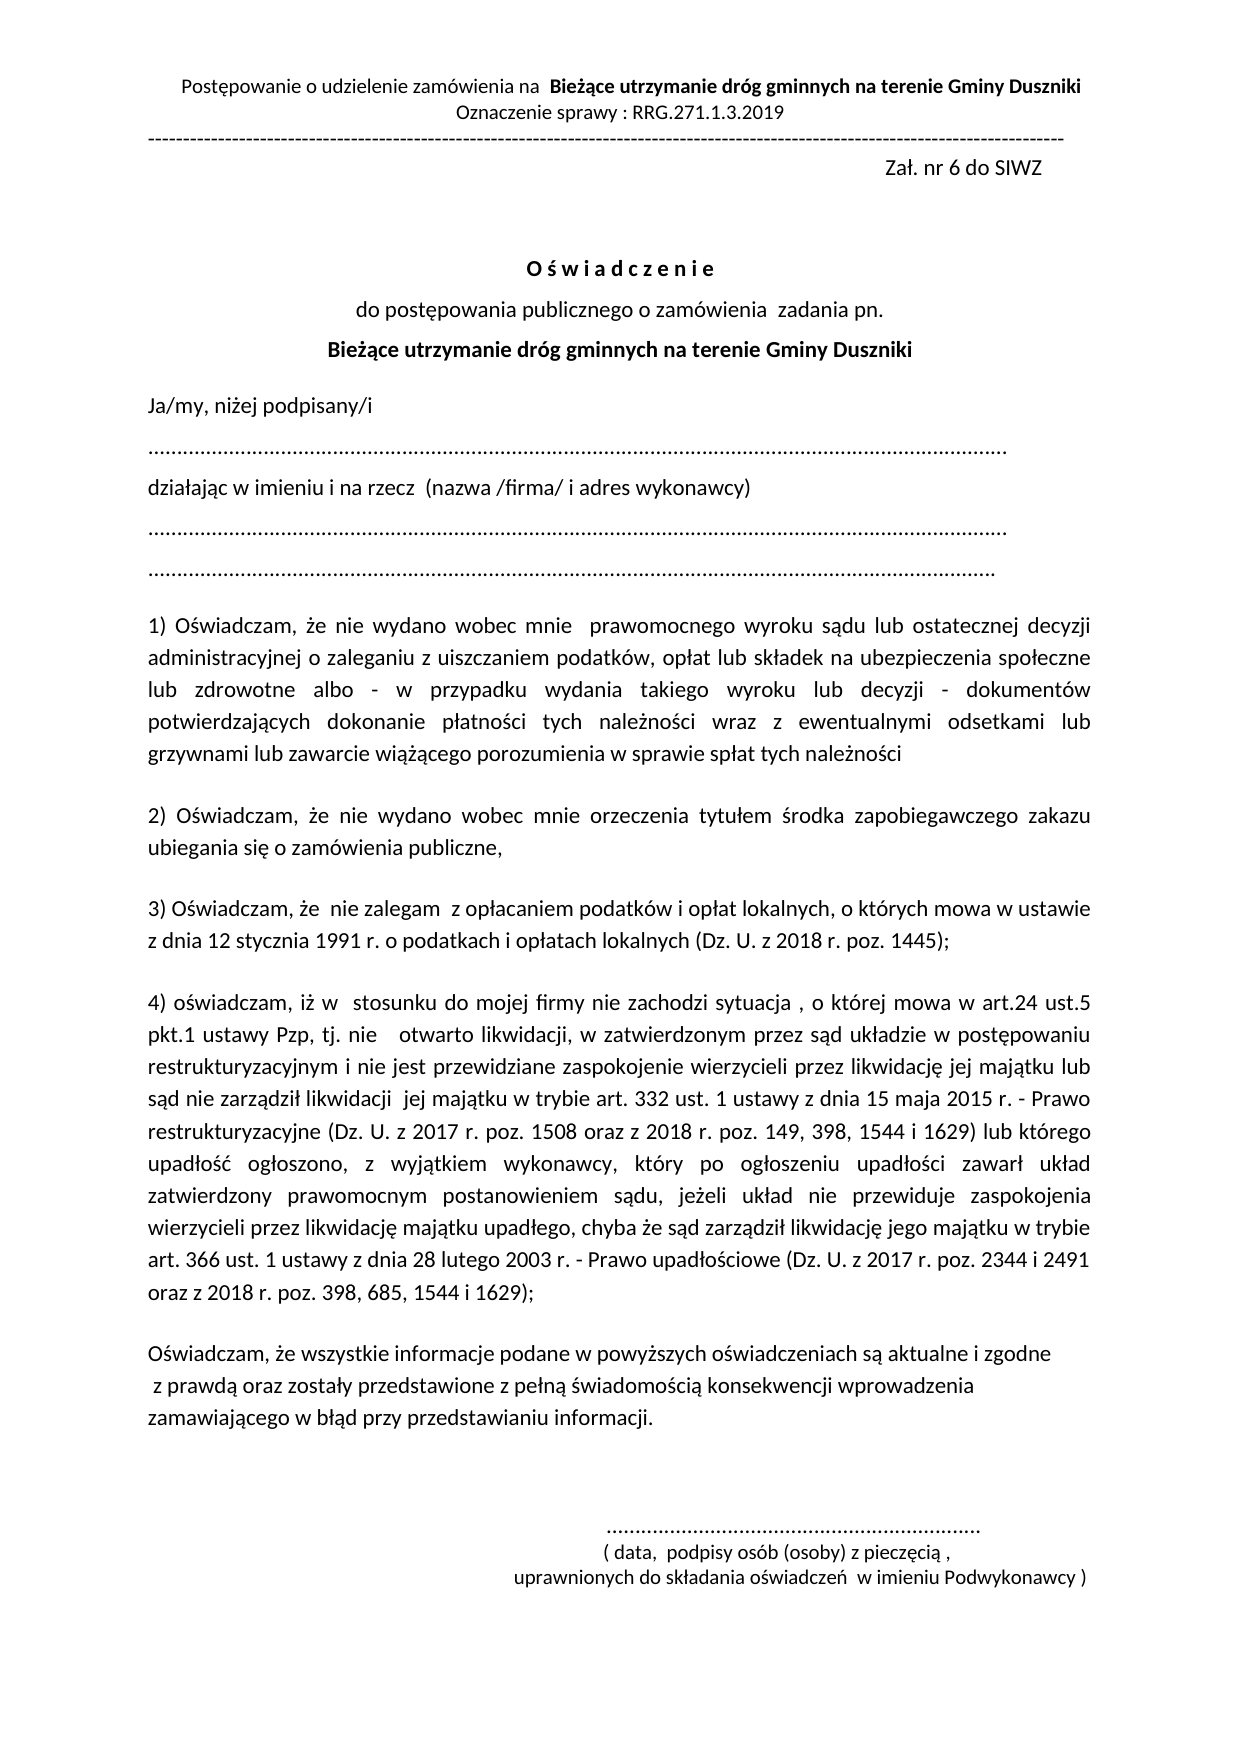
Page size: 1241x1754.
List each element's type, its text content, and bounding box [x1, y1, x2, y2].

text ................................................................................................................................................... [148, 554, 1093, 582]
text uprawnionych do składania oświadczeń w imieniu Podwykonawcy ) [148, 1564, 1093, 1590]
text działając w imieniu i na rzecz (nazwa /firma/ i adres wykonawcy) [148, 473, 1093, 501]
text Bieżące utrzymanie dróg gminnych na terenie Gminy Duszniki [148, 336, 1093, 363]
text ..................................................................................................................................................... [148, 432, 1093, 460]
text Oświadczam, że wszystkie informacje podane w powyższych oświadczeniach są aktualne i zgodne z prawdą oraz zostały przedstawione z pełną świadomością konsekwencji wprowadzenia zamawiającego w błąd przy przedstawianiu informacji. [148, 1339, 1093, 1431]
text do postępowania publicznego o zamówienia zadania pn. [148, 295, 1093, 323]
text 4) oświadczam, iż w stosunku do mojej firmy nie zachodzi sytuacja , o której mowa w art.24 ust.5 pkt.1 ustawy Pzp, tj. nie otwarto likwidacji, w zatwierdzonym przez sąd układzie w postępowaniu restrukturyzacyjnym i nie jest przewidziane zaspokojenie wierzycieli przez likwidację jej majątku lub sąd nie zarządził likwidacji jej majątku w trybie art. 332 ust. 1 ustawy z dnia 15 maja 2015 r. - Prawo restrukturyzacyjne (Dz. U. z 2017 r. poz. 1508 oraz z 2018 r. poz. 149, 398, 1544 i 1629) lub którego upadłość ogłoszono, z wyjątkiem wykonawcy, który po ogłoszeniu upadłości zawarł układ zatwierdzony prawomocnym postanowieniem sądu, jeżeli układ nie przewiduje zaspokojenia wierzycieli przez likwidację majątku upadłego, chyba że sąd zarządził likwidację jego majątku w trybie art. 366 ust. 1 ustawy z dnia 28 lutego 2003 r. - Prawo upadłościowe (Dz. U. z 2017 r. poz. 2344 i 2491 oraz z 2018 r. poz. 398, 685, 1544 i 1629); [148, 988, 1093, 1306]
text Ja/my, niżej podpisany/i [148, 392, 1093, 419]
text Zał. nr 6 do SIWZ [885, 153, 1093, 181]
text O ś w i a d c z e n i e [148, 254, 1093, 282]
text ( data, podpisy osób (osoby) z pieczęcią , [148, 1539, 1093, 1564]
text ..................................................................................................................................................... [148, 513, 1093, 541]
text 1) Oświadczam, że nie wydano wobec mnie prawomocnego wyroku sądu lub ostatecznej decyzji administracyjnej o zaleganiu z uiszczaniem podatków, opłat lub składek na ubezpieczenia społeczne lub zdrowotne albo - w przypadku wydania takiego wyroku lub decyzji - dokumentów potwierdzających dokonanie płatności tych należności wraz z ewentualnymi odsetkami lub grzywnami lub zawarcie wiążącego porozumienia w sprawie spłat tych należności [148, 611, 1093, 768]
text 3) Oświadczam, że nie zalegam z opłacaniem podatków i opłat lokalnych, o których mowa w ustawie z dnia 12 stycznia 1991 r. o podatkach i opłatach lokalnych (Dz. U. z 2018 r. poz. 1445); [148, 894, 1093, 955]
text ................................................................. [148, 1511, 1093, 1539]
text 2) Oświadczam, że nie wydano wobec mnie orzeczenia tytułem środka zapobiegawczego zakazu ubiegania się o zamówienia publiczne, [148, 801, 1093, 861]
